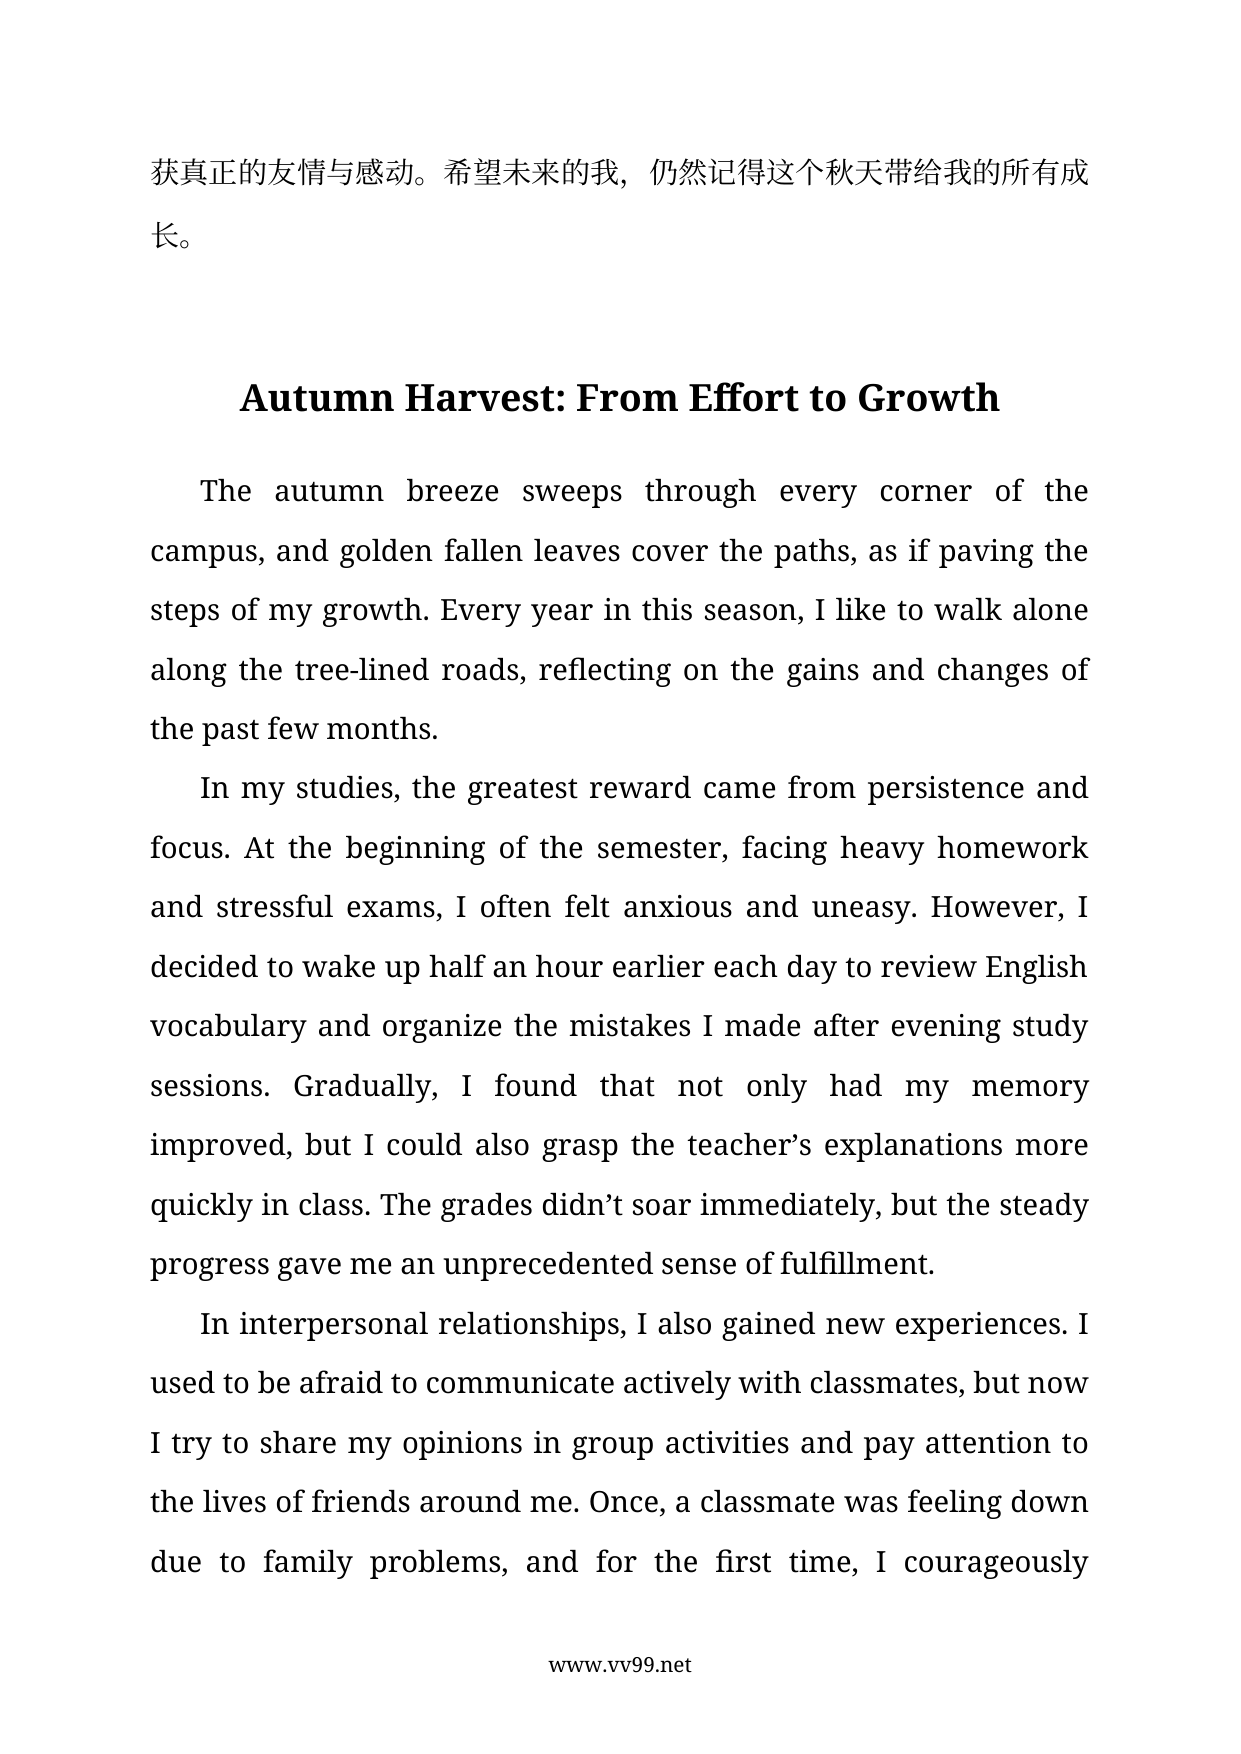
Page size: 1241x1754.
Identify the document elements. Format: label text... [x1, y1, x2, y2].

subtitle Autumn Harvest: From Effort to Growth [150, 371, 1090, 422]
text The autumn breeze sweeps through every corner of the campus, and golden fallen leaves cover the paths, as if paving the steps of my growth. Every year in this season, I like to walk alone along the tree-lined roads, reflecting on the gains and changes of the past few months. [150, 470, 1090, 748]
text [150, 150, 1090, 255]
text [150, 1303, 1090, 1581]
text In my studies, the greatest reward came from persistence and focus. At the beginning of the semester, facing heavy homework and stressful exams, I often felt anxious and uneasy. However, I decided to wake up half an hour earlier each day to review English vocabulary and organize the mistakes I made after evening study sessions. Gradually, I found that not only had my memory improved, but I could also grasp the teacher’s explanations more quickly in class. The grades didn’t soar immediately, but the steady progress gave me an unprecedented sense of fulfillment. [150, 768, 1090, 1283]
